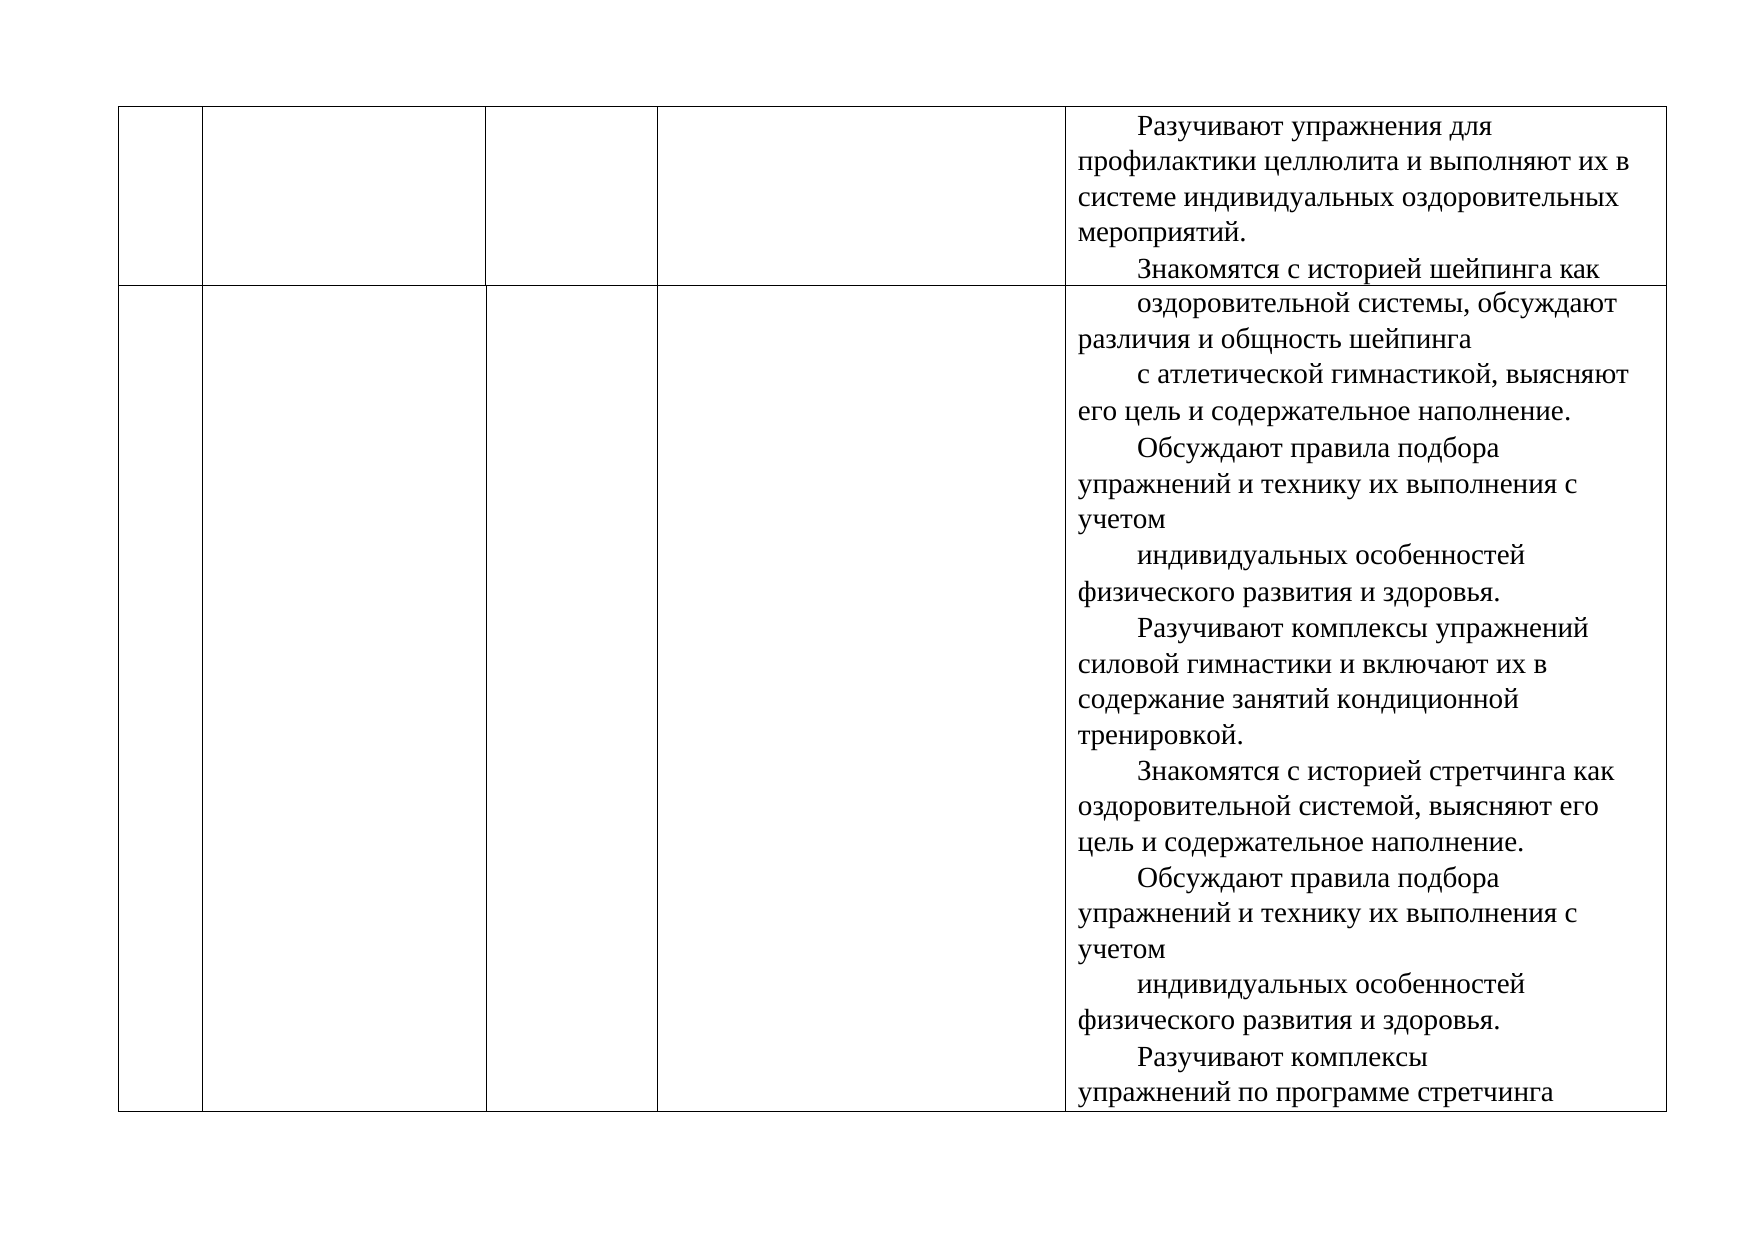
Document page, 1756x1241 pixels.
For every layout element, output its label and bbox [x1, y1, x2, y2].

table_cell [658, 286, 1065, 1111]
table_cell [203, 107, 485, 284]
table_cell [203, 286, 486, 1111]
table_cell [487, 286, 657, 1111]
table_cell [119, 286, 202, 1111]
table_cell [119, 107, 202, 284]
table_cell [1066, 107, 1666, 284]
table_cell [1066, 286, 1666, 1111]
table_cell [658, 107, 1065, 284]
table_cell [486, 107, 657, 284]
